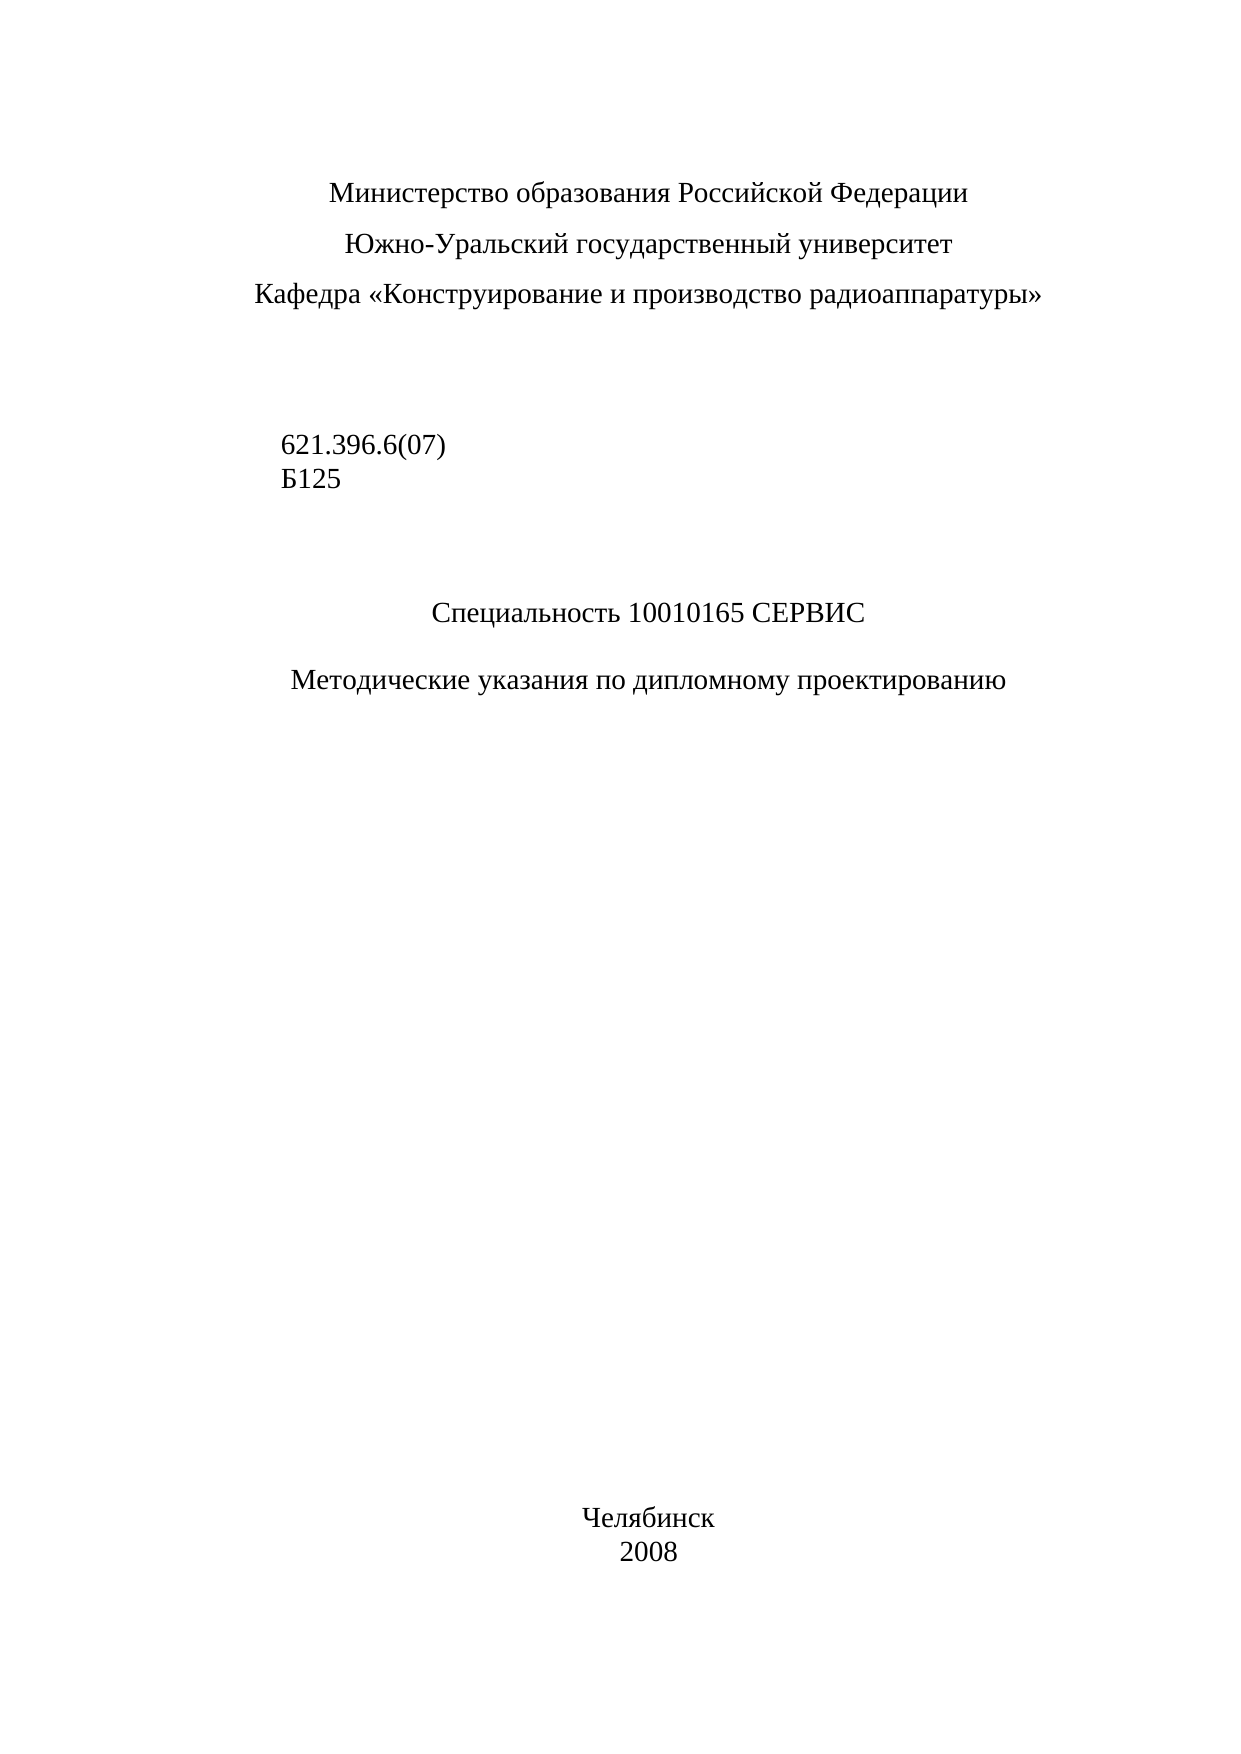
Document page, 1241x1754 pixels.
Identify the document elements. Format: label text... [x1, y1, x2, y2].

text Челябинск [148, 1501, 1105, 1534]
text 2008 [148, 1534, 1105, 1568]
text Методические указания по дипломному проектированию [148, 662, 1105, 696]
text Южно-Уральский государственный университет [148, 226, 1105, 259]
text Специальность 10010165 СЕРВИС [148, 595, 1105, 628]
text 621.396.6(07) [148, 427, 1105, 461]
text Министерство образования Российской Федерации [148, 176, 1105, 209]
text Б125 [148, 461, 1105, 494]
text Кафедра «Конструирование и производство радиоаппаратуры» [148, 276, 1105, 310]
